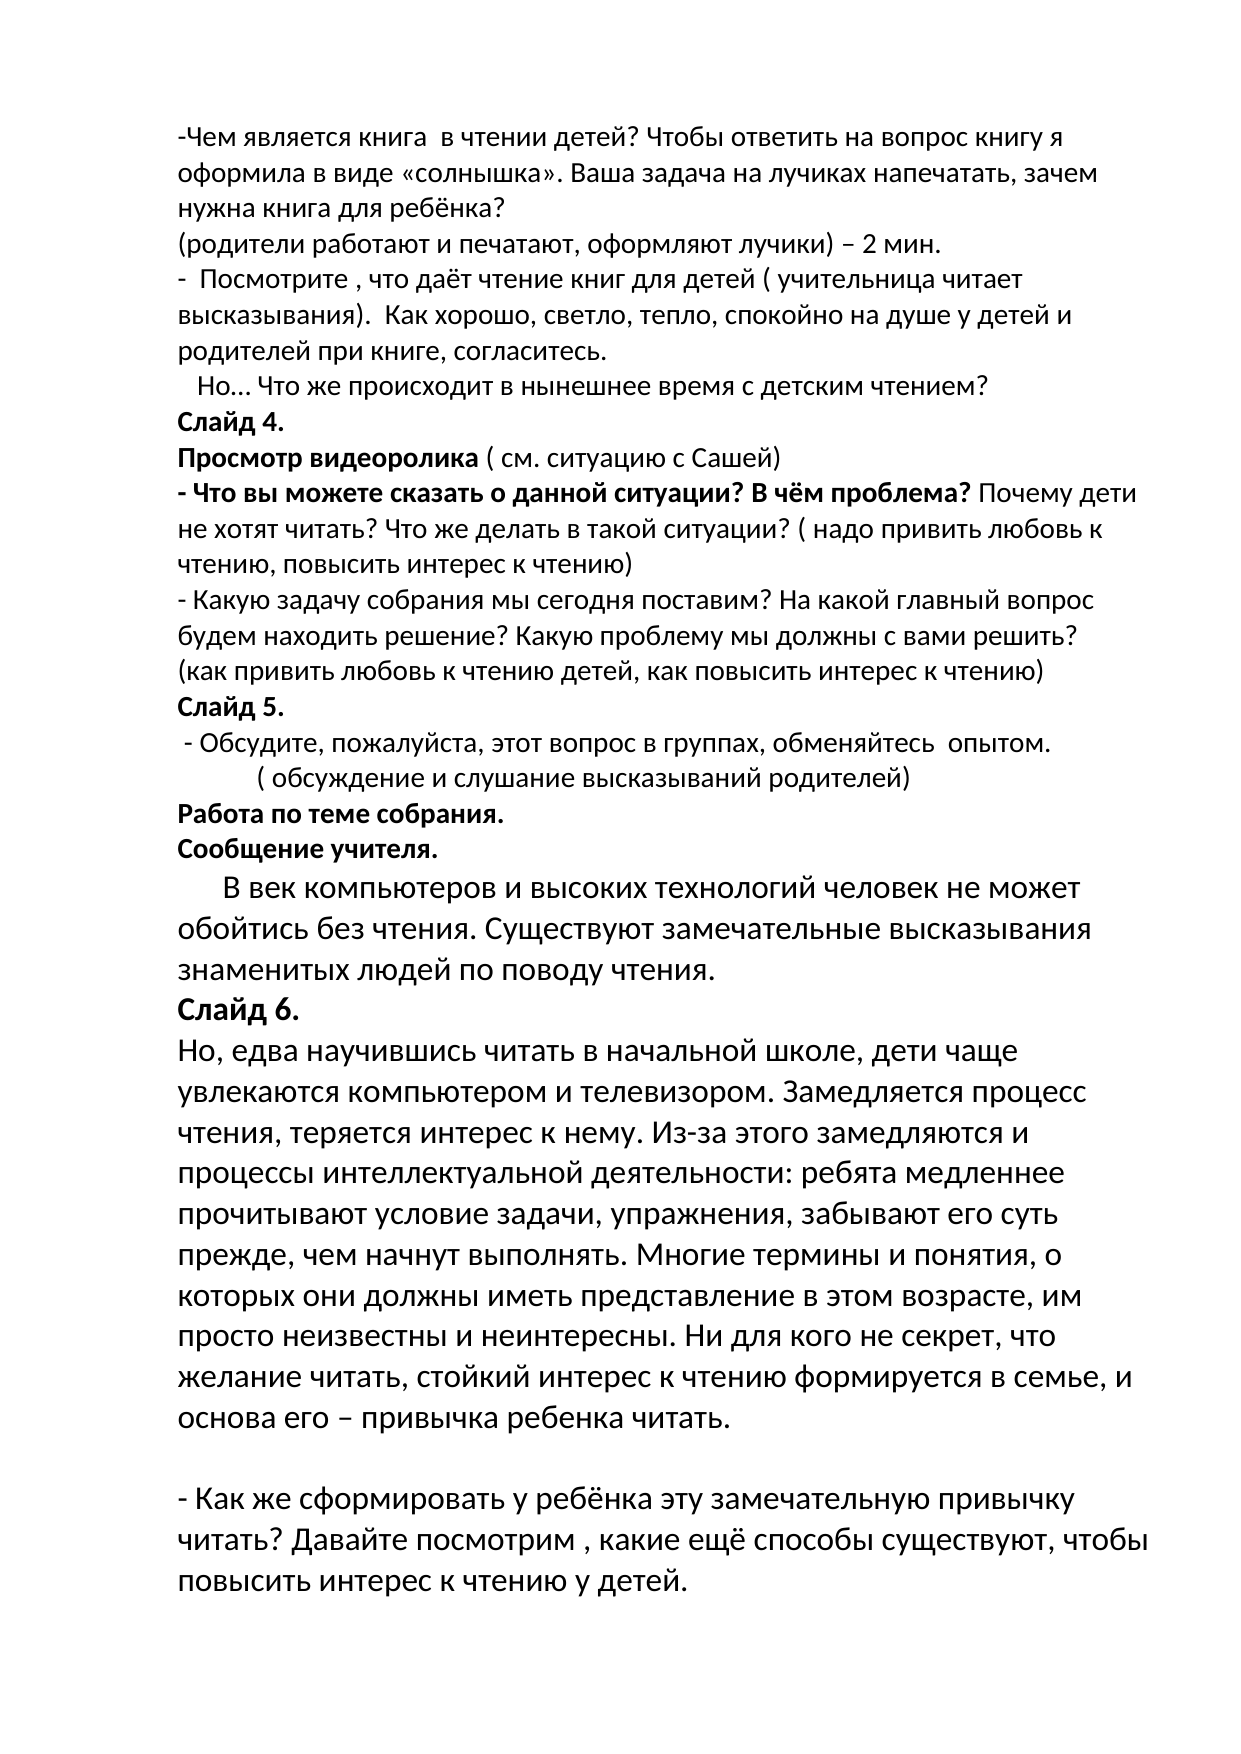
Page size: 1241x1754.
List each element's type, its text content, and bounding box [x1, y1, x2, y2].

text ( обсуждение и слушание высказываний родителей) [177, 759, 1152, 795]
text - Посмотрите , что даёт чтение книг для детей ( учительница читает высказывания). Как хорошо, светло, тепло, спокойно на душе у детей и родителей при книге, согласитесь. [177, 261, 1152, 367]
text Но… Что же происходит в нынешнее время с детским чтением? [177, 367, 1152, 403]
text - Как же сформировать у ребёнка эту замечательную привычку читать? Давайте посмотрим , какие ещё способы существуют, чтобы повысить интерес к чтению у детей. [177, 1477, 1152, 1599]
text Но, едва научившись читать в начальной школе, дети чаще увлекаются компьютером и телевизором. Замедляется процесс чтения, теряется интерес к нему. Из-за этого замедляются и процессы интеллектуальной деятельности: ребята медленнее прочитывают условие задачи, упражнения, забывают его суть прежде, чем начнут выполнять. Многие термины и понятия, о которых они должны иметь представление в этом возрасте, им просто неизвестны и неинтересны. Ни для кого не секрет, что желание читать, стойкий интерес к чтению формируется в семье, и основа его – привычка ребенка читать. [177, 1029, 1152, 1436]
text Сообщение учителя. [177, 831, 1152, 866]
text В век компьютеров и высоких технологий человек не может обойтись без чтения. Существуют замечательные высказывания знаменитых людей по поводу чтения. [177, 866, 1152, 988]
text - Обсудите, пожалуйста, этот вопрос в группах, обменяйтесь опытом. [177, 724, 1152, 759]
text - Что вы можете сказать о данной ситуации? В чём проблема? Почему дети не хотят читать? Что же делать в такой ситуации? ( надо привить любовь к чтению, повысить интерес к чтению) [177, 474, 1152, 581]
text Слайд 5. [177, 688, 1152, 724]
text Слайд 6. [177, 988, 1152, 1029]
text Работа по теме собрания. [177, 795, 1152, 831]
text - Какую задачу собрания мы сегодня поставим? На какой главный вопрос будем находить решение? Какую проблему мы должны с вами решить? [177, 581, 1152, 652]
text Просмотр видеоролика ( см. ситуацию с Сашей) [177, 439, 1152, 474]
text Слайд 4. [177, 403, 1152, 439]
text -Чем является книга в чтении детей? Чтобы ответить на вопрос книгу я оформила в виде «солнышка». Ваша задача на лучиках напечатать, зачем нужна книга для ребёнка? [177, 118, 1152, 225]
text (как привить любовь к чтению детей, как повысить интерес к чтению) [177, 652, 1152, 688]
text (родители работают и печатают, оформляют лучики) – 2 мин. [177, 225, 1152, 261]
